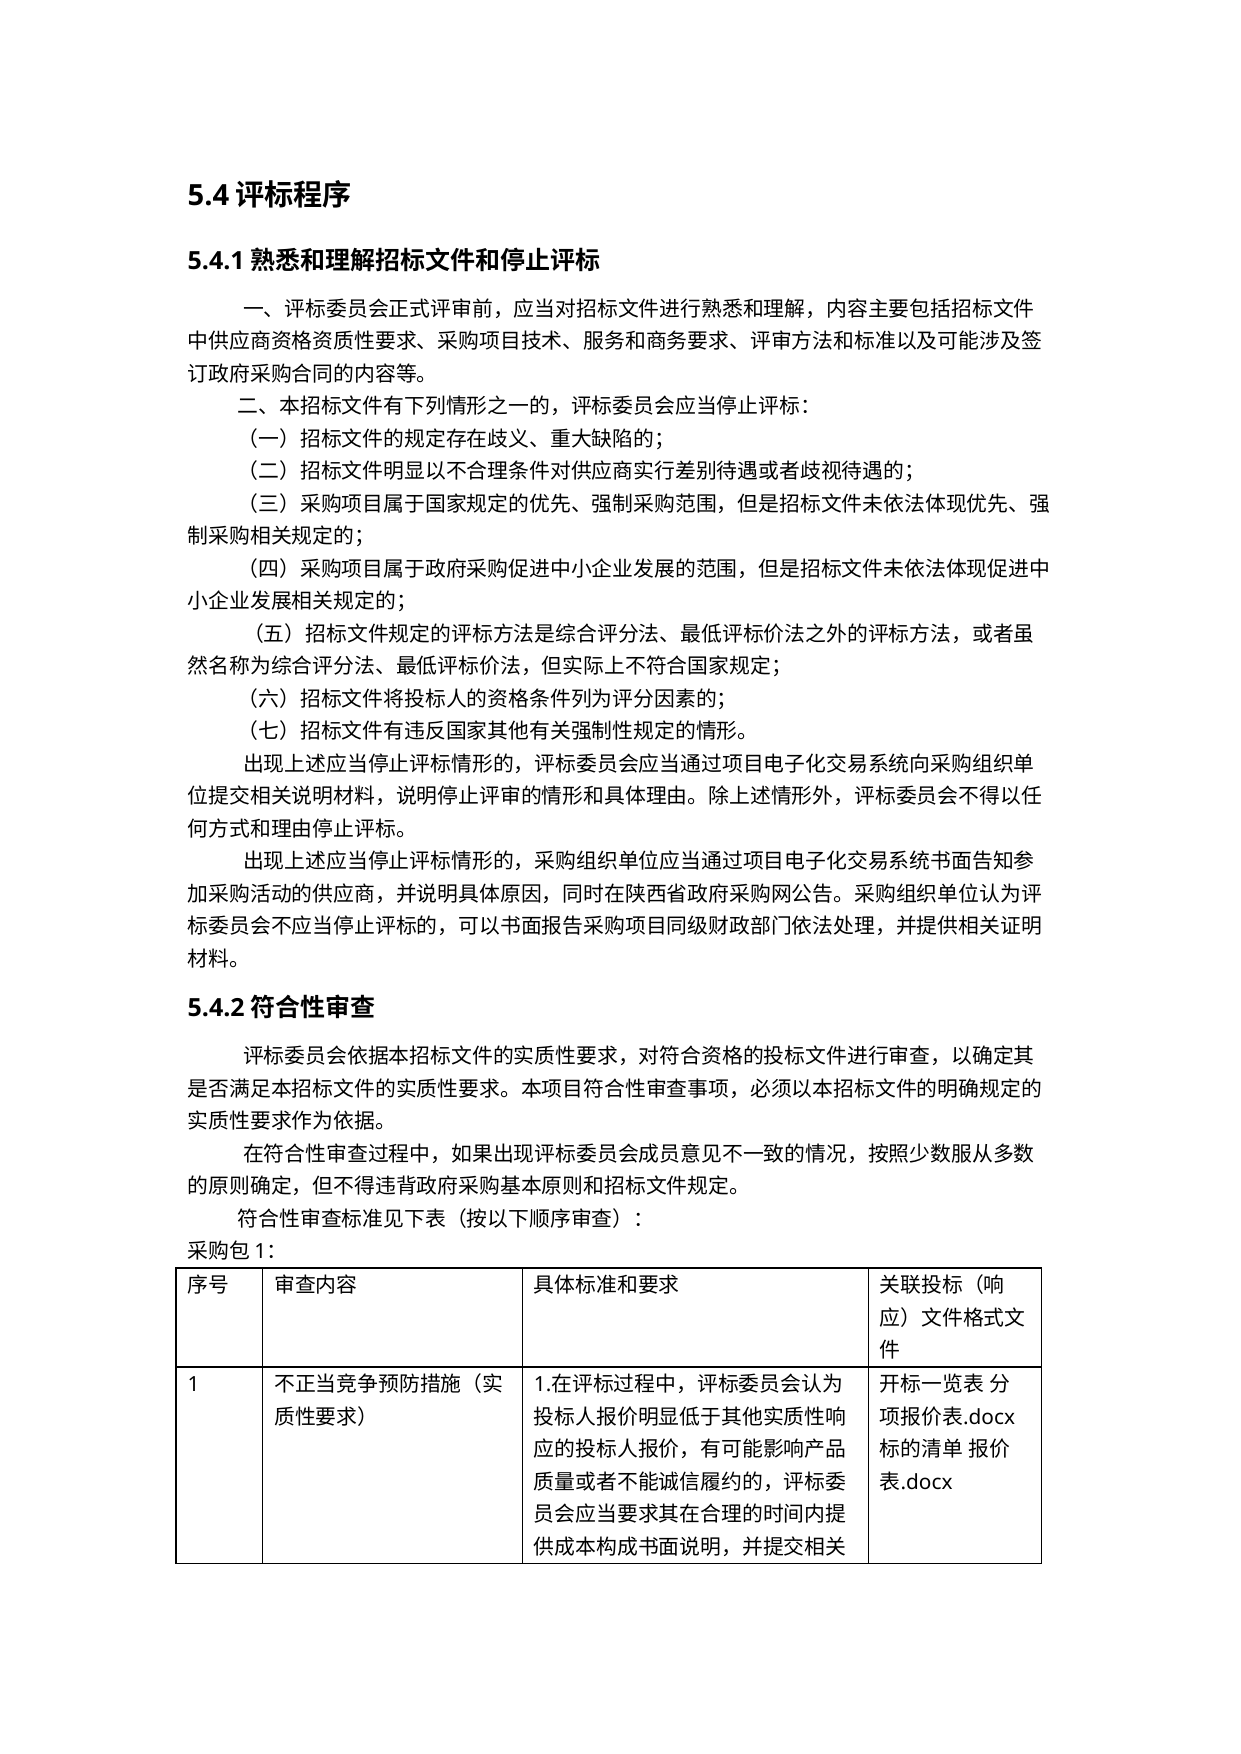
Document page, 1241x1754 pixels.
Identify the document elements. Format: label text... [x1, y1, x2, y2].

text 5.4.1熟悉和理解招标文件和停止评标 [187, 227, 1053, 292]
text 一、评标委员会正式评审前，应当对招标文件进行熟悉和理解，内容主要包括招标文件中供应商资格资质性要求、采购项目技术、服务和商务要求、评审方法和标准以及可能涉及签订政府采购合同的内容等。 [187, 292, 1053, 389]
table_cell 1 [177, 1368, 262, 1563]
text 5.4评标程序 [187, 162, 1053, 227]
text （三）采购项目属于国家规定的优先、强制采购范围，但是招标文件未依法体现优先、强制采购相关规定的； [187, 487, 1053, 552]
table_cell 不正当竞争预防措施（实质性要求） [263, 1368, 522, 1563]
text 评标委员会依据本招标文件的实质性要求，对符合资格的投标文件进行审查，以确定其是否满足本招标文件的实质性要求。本项目符合性审查事项，必须以本招标文件的明确规定的实质性要求作为依据。 [187, 1039, 1053, 1137]
text 5.4.2符合性审查 [187, 974, 1053, 1039]
text 二、本招标文件有下列情形之一的，评标委员会应当停止评标： [187, 389, 1053, 422]
table_header 关联投标（响应）文件格式文件 [869, 1269, 1041, 1366]
text （四）采购项目属于政府采购促进中小企业发展的范围，但是招标文件未依法体现促进中小企业发展相关规定的； [187, 552, 1053, 617]
text （一）招标文件的规定存在歧义、重大缺陷的； [187, 422, 1053, 454]
text （五）招标文件规定的评标方法是综合评分法、最低评标价法之外的评标方法，或者虽然名称为综合评分法、最低评标价法，但实际上不符合国家规定； [187, 617, 1053, 682]
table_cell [869, 1368, 1041, 1563]
text 出现上述应当停止评标情形的，评标委员会应当通过项目电子化交易系统向采购组织单位提交相关说明材料，说明停止评审的情形和具体理由。除上述情形外，评标委员会不得以任何方式和理由停止评标。 [187, 747, 1053, 844]
text （二）招标文件明显以不合理条件对供应商实行差别待遇或者歧视待遇的； [187, 454, 1053, 487]
text 符合性审查标准见下表（按以下顺序审查）： [187, 1202, 1053, 1234]
table_header 审查内容 [263, 1269, 522, 1366]
text （六）招标文件将投标人的资格条件列为评分因素的； [187, 682, 1053, 714]
table_header 具体标准和要求 [523, 1269, 868, 1366]
text （七）招标文件有违反国家其他有关强制性规定的情形。 [187, 714, 1053, 747]
text 采购包1： [187, 1234, 1053, 1267]
text 出现上述应当停止评标情形的，采购组织单位应当通过项目电子化交易系统书面告知参加采购活动的供应商，并说明具体原因，同时在陕西省政府采购网公告。采购组织单位认为评标委员会不应当停止评标的，可以书面报告采购项目同级财政部门依法处理，并提供相关证明材料。 [187, 844, 1053, 974]
table_header 序号 [177, 1269, 262, 1366]
text 在符合性审查过程中，如果出现评标委员会成员意见不一致的情况，按照少数服从多数的原则确定，但不得违背政府采购基本原则和招标文件规定。 [187, 1137, 1053, 1202]
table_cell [523, 1368, 868, 1563]
